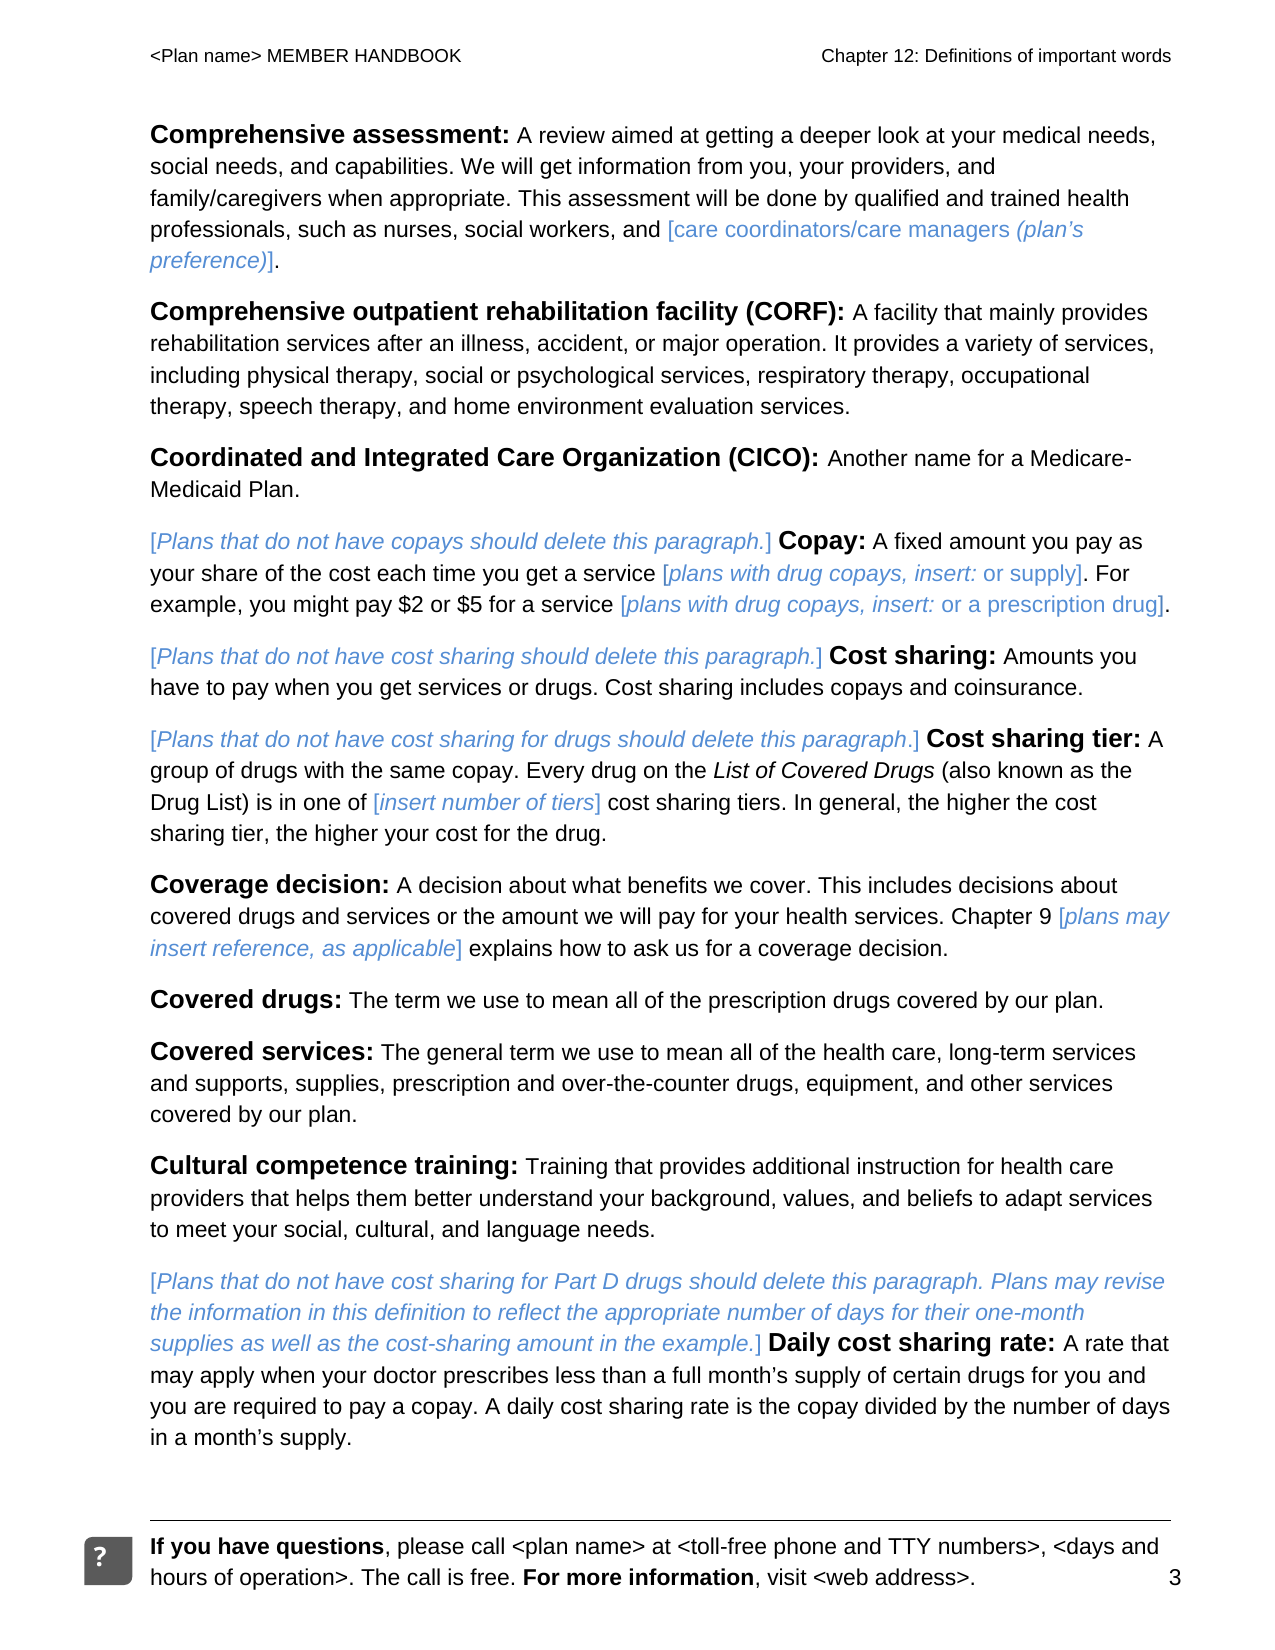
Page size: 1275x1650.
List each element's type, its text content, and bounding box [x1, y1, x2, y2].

subtitle Coverage decision: A decision about what benefits we cover. This includes decisions about covered drugs and services or the amount we will pay for your health services. Chapter 9 [plans may insert reference, as applicable] explains how to ask us for a coverage decision. [150, 868, 1171, 962]
subtitle [Plans that do not have cost sharing should delete this paragraph.] Cost sharing: Amounts you have to pay when you get services or drugs. Cost sharing includes copays and coinsurance. [150, 639, 1171, 702]
subtitle Comprehensive assessment: A review aimed at getting a deeper look at your medical needs, social needs, and capabilities. We will get information from you, your providers, and family/caregivers when appropriate. This assessment will be done by qualified and trained health professionals, such as nurses, social workers, and [care coordinators/care managers (plan’s preference)]. [150, 118, 1171, 275]
subtitle [Plans that do not have cost sharing for Part D drugs should delete this paragraph. Plans may revise the information in this definition to reflect the appropriate number of days for their one-month supplies as well as the cost-sharing amount in the example.] Daily cost sharing rate: A rate that may apply when your doctor prescribes less than a full month’s supply of certain drugs for you and you are required to pay a copay. A daily cost sharing rate is the copay divided by the number of days in a month’s supply. [150, 1264, 1171, 1452]
subtitle Covered services: The general term we use to mean all of the health care, long-term services and supports, supplies, prescription and over-the-counter drugs, equipment, and other services covered by our plan. [150, 1035, 1171, 1129]
subtitle Coordinated and Integrated Care Organization (CICO): Another name for a Medicare-Medicaid Plan. [150, 441, 1171, 504]
subtitle [Plans that do not have copays should delete this paragraph.] Copay: A fixed amount you pay as your share of the cost each time you get a service [plans with drug copays, insert: or supply]. For example, you might pay $2 or $5 for a service [plans with drug copays, insert: or a prescription drug]. [150, 525, 1171, 618]
subtitle Cultural competence training: Training that provides additional instruction for health care providers that helps them better understand your background, values, and beliefs to adapt services to meet your social, cultural, and language needs. [150, 1150, 1171, 1243]
subtitle [Plans that do not have cost sharing for drugs should delete this paragraph.] Cost sharing tier: A group of drugs with the same copay. Every drug on the List of Covered Drugs (also known as the Drug List) is in one of [insert number of tiers] cost sharing tiers. In general, the higher the cost sharing tier, the higher your cost for the drug. [150, 723, 1171, 848]
subtitle Covered drugs: The term we use to mean all of the prescription drugs covered by our plan. [150, 983, 1171, 1014]
subtitle Comprehensive outpatient rehabilitation facility (CORF): A facility that mainly provides rehabilitation services after an illness, accident, or major operation. It provides a variety of services, including physical therapy, social or psychological services, respiratory therapy, occupational therapy, speech therapy, and home environment evaluation services. [150, 296, 1171, 421]
